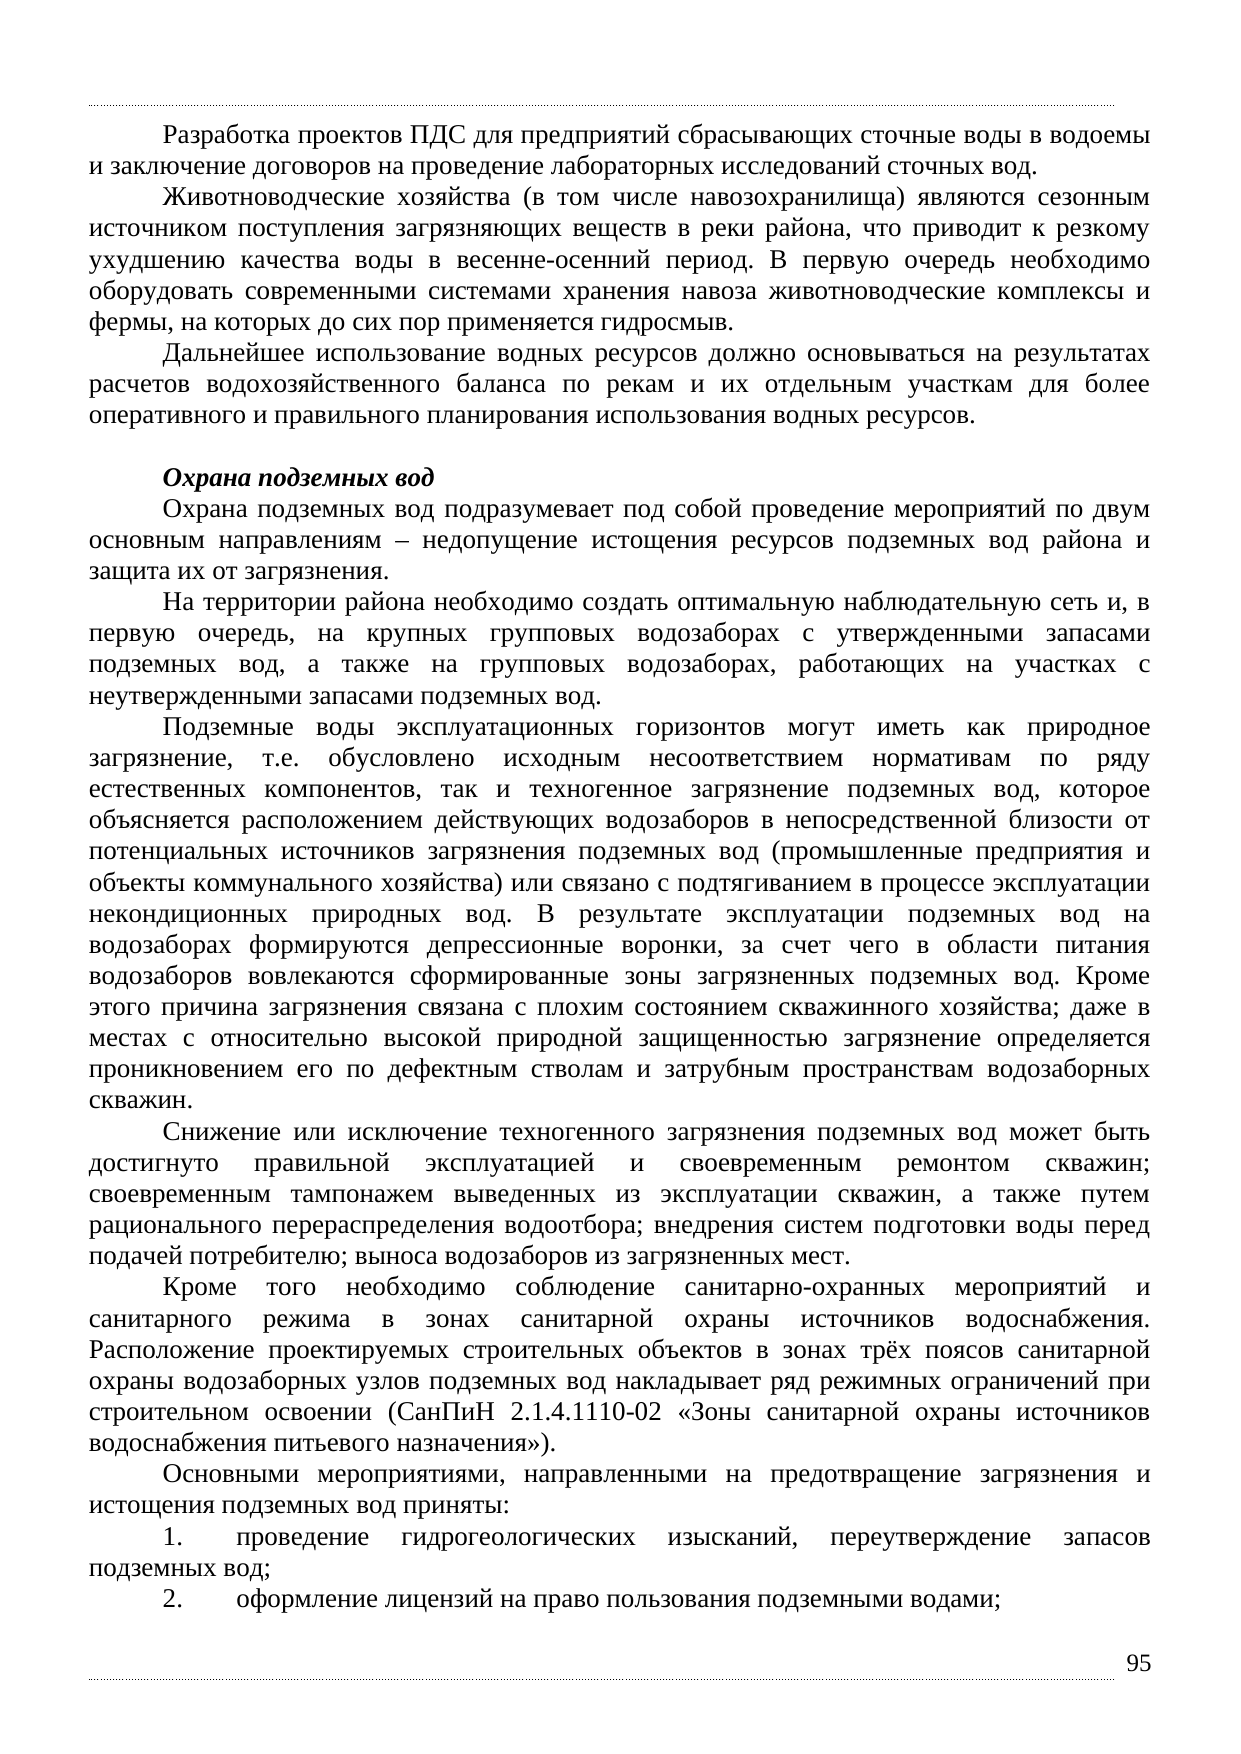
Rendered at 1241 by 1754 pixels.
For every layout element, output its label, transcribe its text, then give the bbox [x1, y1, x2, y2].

text Дальнейшее использование водных ресурсов должно основываться на результатах расчетов водохозяйственного баланса по рекам и их отдельным участкам для более оперативного и правильного планирования использования водных ресурсов. [89, 336, 1152, 429]
text Охрана подземных вод [89, 461, 1152, 492]
text Снижение или исключение техногенного загрязнения подземных вод может быть достигнуто правильной эксплуатацией и своевременным ремонтом скважин; своевременным тампонажем выведенных из эксплуатации скважин, а также путем рационального перераспределения водоотбора; внедрения систем подготовки воды перед подачей потребителю; выноса водозаборов из загрязненных мест. [89, 1115, 1152, 1271]
text На территории района необходимо создать оптимальную наблюдательную сеть и, в первую очередь, на крупных групповых водозаборах с утвержденными запасами подземных вод, а также на групповых водозаборах, работающих на участках с неутвержденными запасами подземных вод. [89, 585, 1152, 710]
text Подземные воды эксплуатационных горизонтов могут иметь как природное загрязнение, т.е. обусловлено исходным несоответствием нормативам по ряду естественных компонентов, так и техногенное загрязнение подземных вод, которое объясняется расположением действующих водозаборов в непосредственной близости от потенциальных источников загрязнения подземных вод (промышленные предприятия и объекты коммунального хозяйства) или связано с подтягиванием в процессе эксплуатации некондиционных природных вод. В результате эксплуатации подземных вод на водозаборах формируются депрессионные воронки, за счет чего в области питания водозаборов вовлекаются сформированные зоны загрязненных подземных вод. Кроме этого причина загрязнения связана с плохим состоянием скважинного хозяйства; даже в местах с относительно высокой природной защищенностью загрязнение определяется проникновением его по дефектным стволам и затрубным пространствам водозаборных скважин. [89, 710, 1152, 1115]
text Охрана подземных вод подразумевает под собой проведение мероприятий по двум основным направлениям – недопущение истощения ресурсов подземных вод района и защита их от загрязнения. [89, 492, 1152, 585]
text Кроме того необходимо соблюдение санитарно-охранных мероприятий и санитарного режима в зонах санитарной охраны источников водоснабжения. Расположение проектируемых строительных объектов в зонах трёх поясов санитарной охраны водозаборных узлов подземных вод накладывает ряд режимных ограничений при строительном освоении (СанПиН 2.1.4.1110-02 «Зоны санитарной охраны источников водоснабжения питьевого назначения»). [89, 1271, 1152, 1457]
text Животноводческие хозяйства (в том числе навозохранилища) являются сезонным источником поступления загрязняющих веществ в реки района, что приводит к резкому ухудшению качества воды в весенне-осенний период. В первую очередь необходимо оборудовать современными системами хранения навоза животноводческие комплексы и фермы, на которых до сих пор применяется гидросмыв. [89, 180, 1152, 336]
list проведение гидрогеологических изысканий, переутверждение запасов подземных вод; [89, 1520, 1152, 1582]
list оформление лицензий на право пользования подземными водами; [89, 1582, 1152, 1613]
text Основными мероприятиями, направленными на предотвращение загрязнения и истощения подземных вод приняты: [89, 1457, 1152, 1520]
text Разработка проектов ПДС для предприятий сбрасывающих сточные воды в водоемы и заключение договоров на проведение лабораторных исследований сточных вод. [89, 118, 1152, 180]
